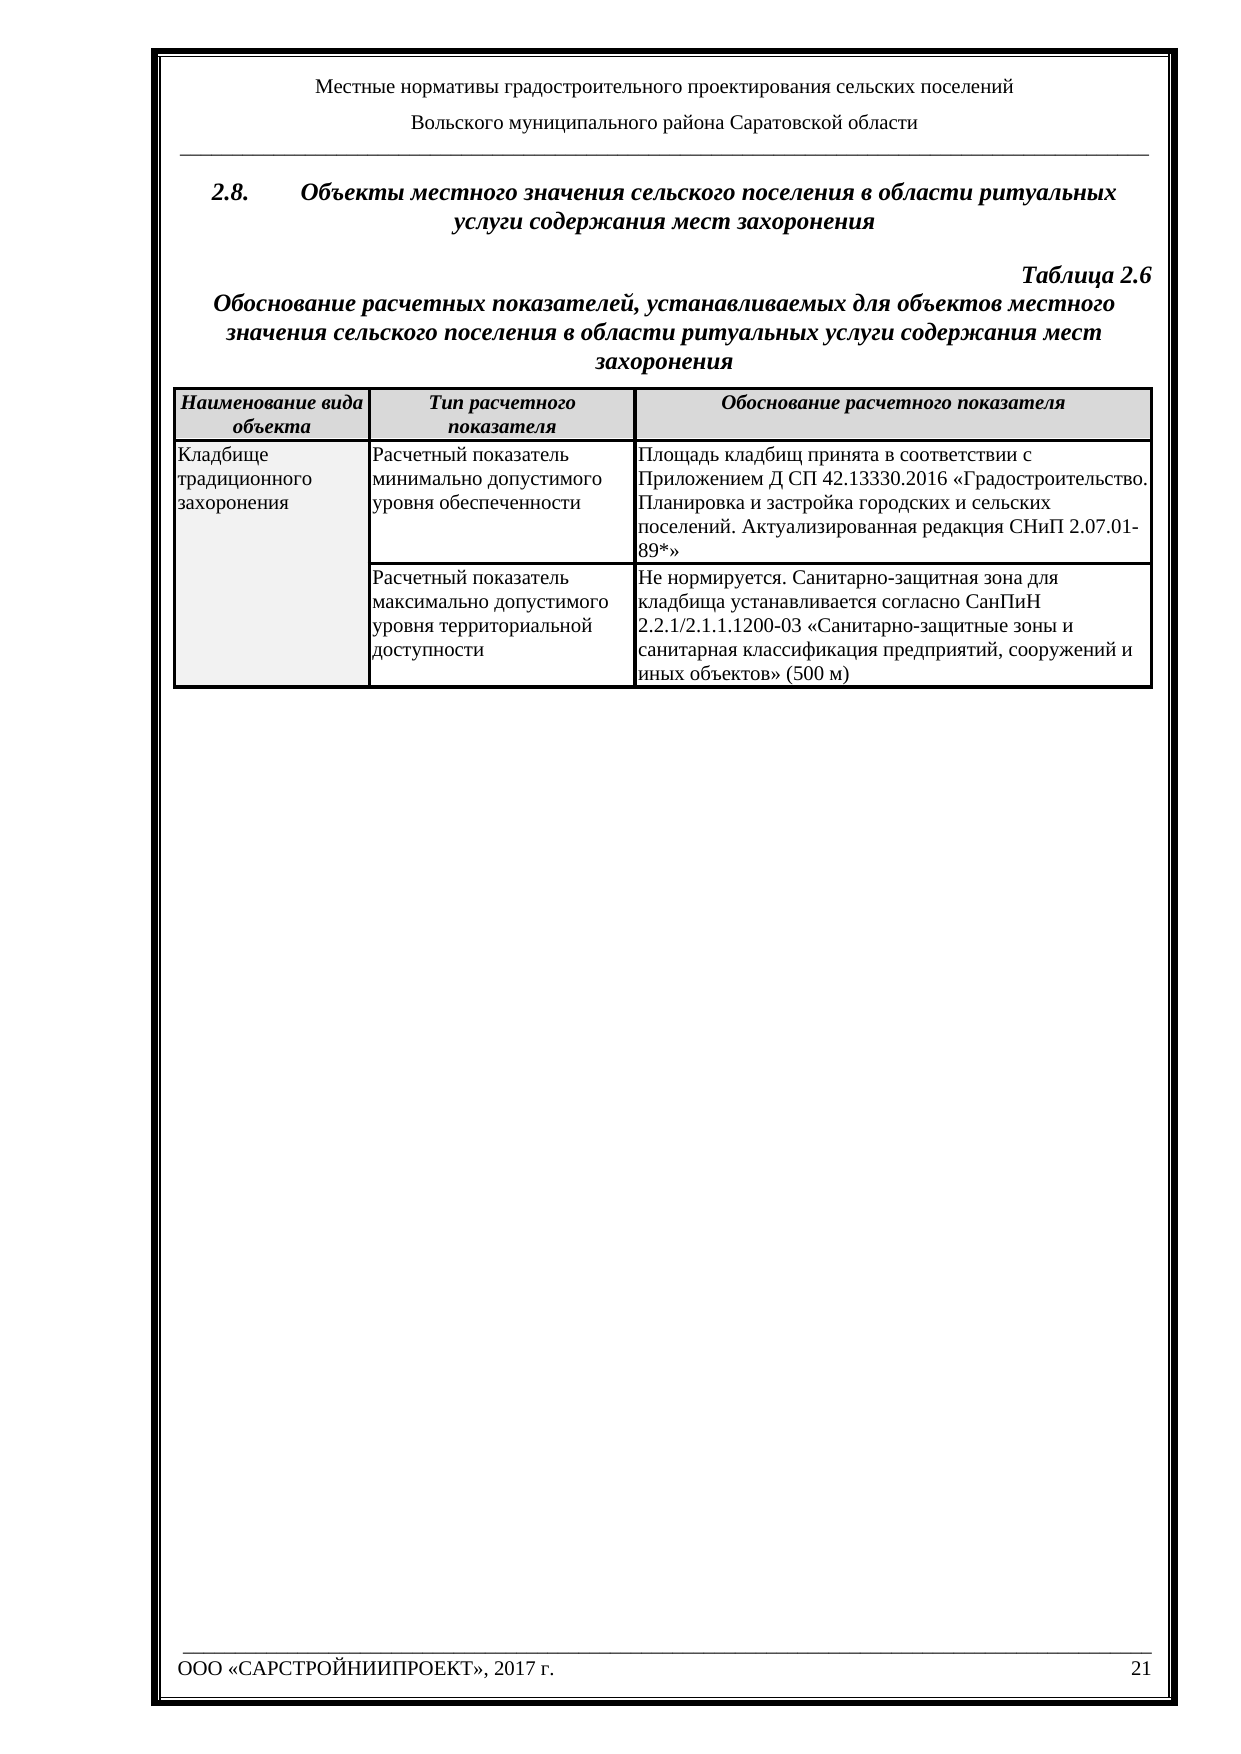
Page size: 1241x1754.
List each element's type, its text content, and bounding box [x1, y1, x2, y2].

table_header Наименование вида объекта [176, 390, 368, 438]
table_cell Кладбище традиционного захоронения [176, 442, 368, 685]
text Обоснование расчетных показателей, устанавливаемых для объектов местного значения сельского поселения в области ритуальных услуги содержания мест захоронения [177, 288, 1152, 375]
table_header Тип расчетного показателя [371, 390, 633, 438]
table_cell Расчетный показатель минимально допустимого уровня обеспеченности [371, 442, 633, 562]
text Таблица 2.6 [177, 260, 1152, 288]
table_cell Расчетный показатель максимально допустимого уровня территориальной доступности [371, 565, 633, 685]
table_cell Не нормируется. Санитарно-защитная зона для кладбища устанавливается согласно СанПиН 2.2.1/2.1.1.1200-03 «Санитарно-защитные зоны и санитарная классификация предприятий, сооружений и иных объектов» (500 м) [637, 565, 1150, 685]
subtitle Объекты местного значения сельского поселения в области ритуальных услуги содержания мест захоронения [177, 177, 1152, 235]
table_cell Площадь кладбищ принята в соответствии с Приложением Д СП 42.13330.2016 «Градостроительство. Планировка и застройка городских и сельских поселений. Актуализированная редакция СНиП 2.07.01-89*» [637, 442, 1150, 562]
table_header Обоснование расчетного показателя [637, 390, 1150, 438]
